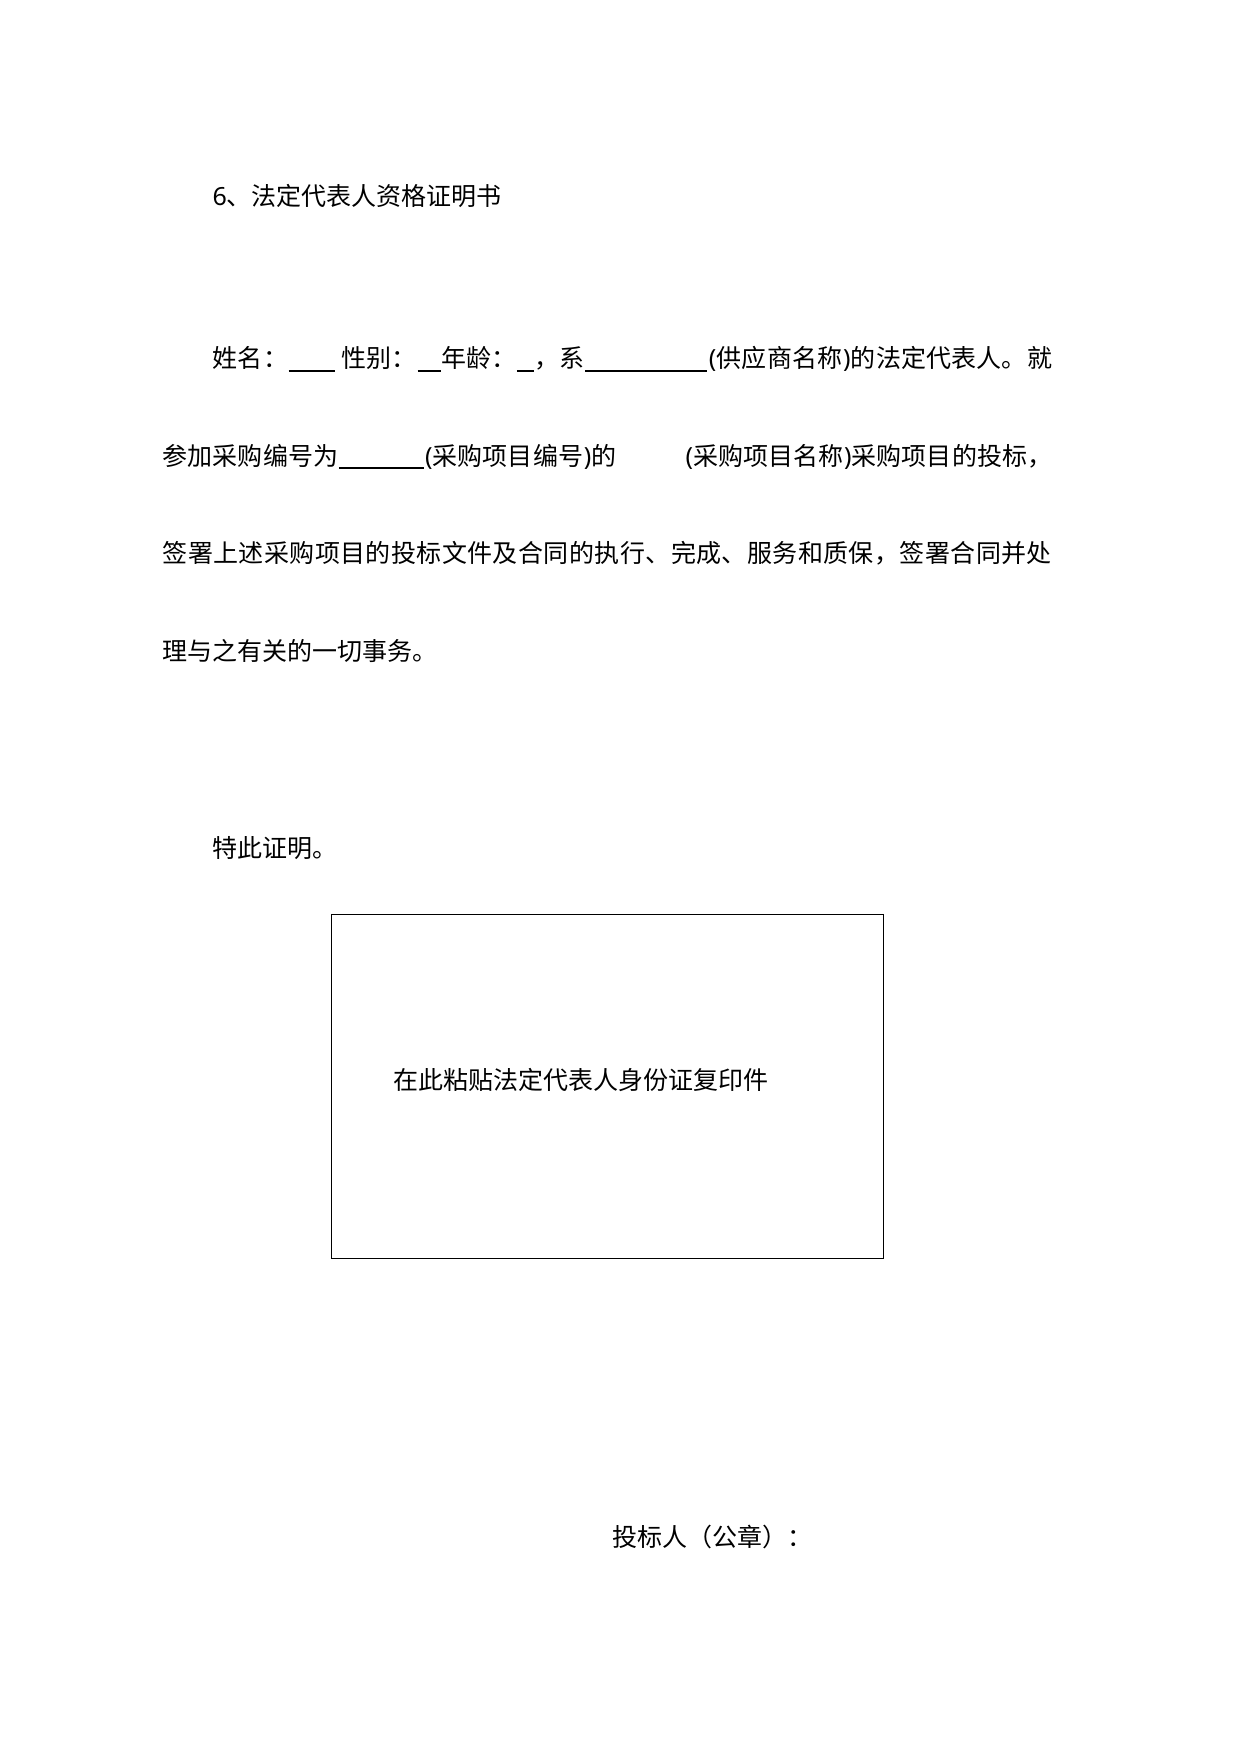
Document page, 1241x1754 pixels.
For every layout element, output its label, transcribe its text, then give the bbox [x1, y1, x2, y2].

text 特此证明。 [162, 814, 1053, 879]
table_header 在此粘贴法定代表人身份证复印件 [332, 915, 883, 1258]
text 姓名： 性别： 年龄： ，系 (供应商名称)的法定代表人。就参加采购编号为 (采购项目编号)的 (采购项目名称)采购项目的投标，签署上述采购项目的投标文件及合同的执行、完成、服务和质保，签署合同并处理与之有关的一切事务。 [162, 324, 1053, 682]
text 6、法定代表人资格证明书 [162, 162, 1053, 227]
text 投标人（公章）： [512, 1503, 928, 1568]
